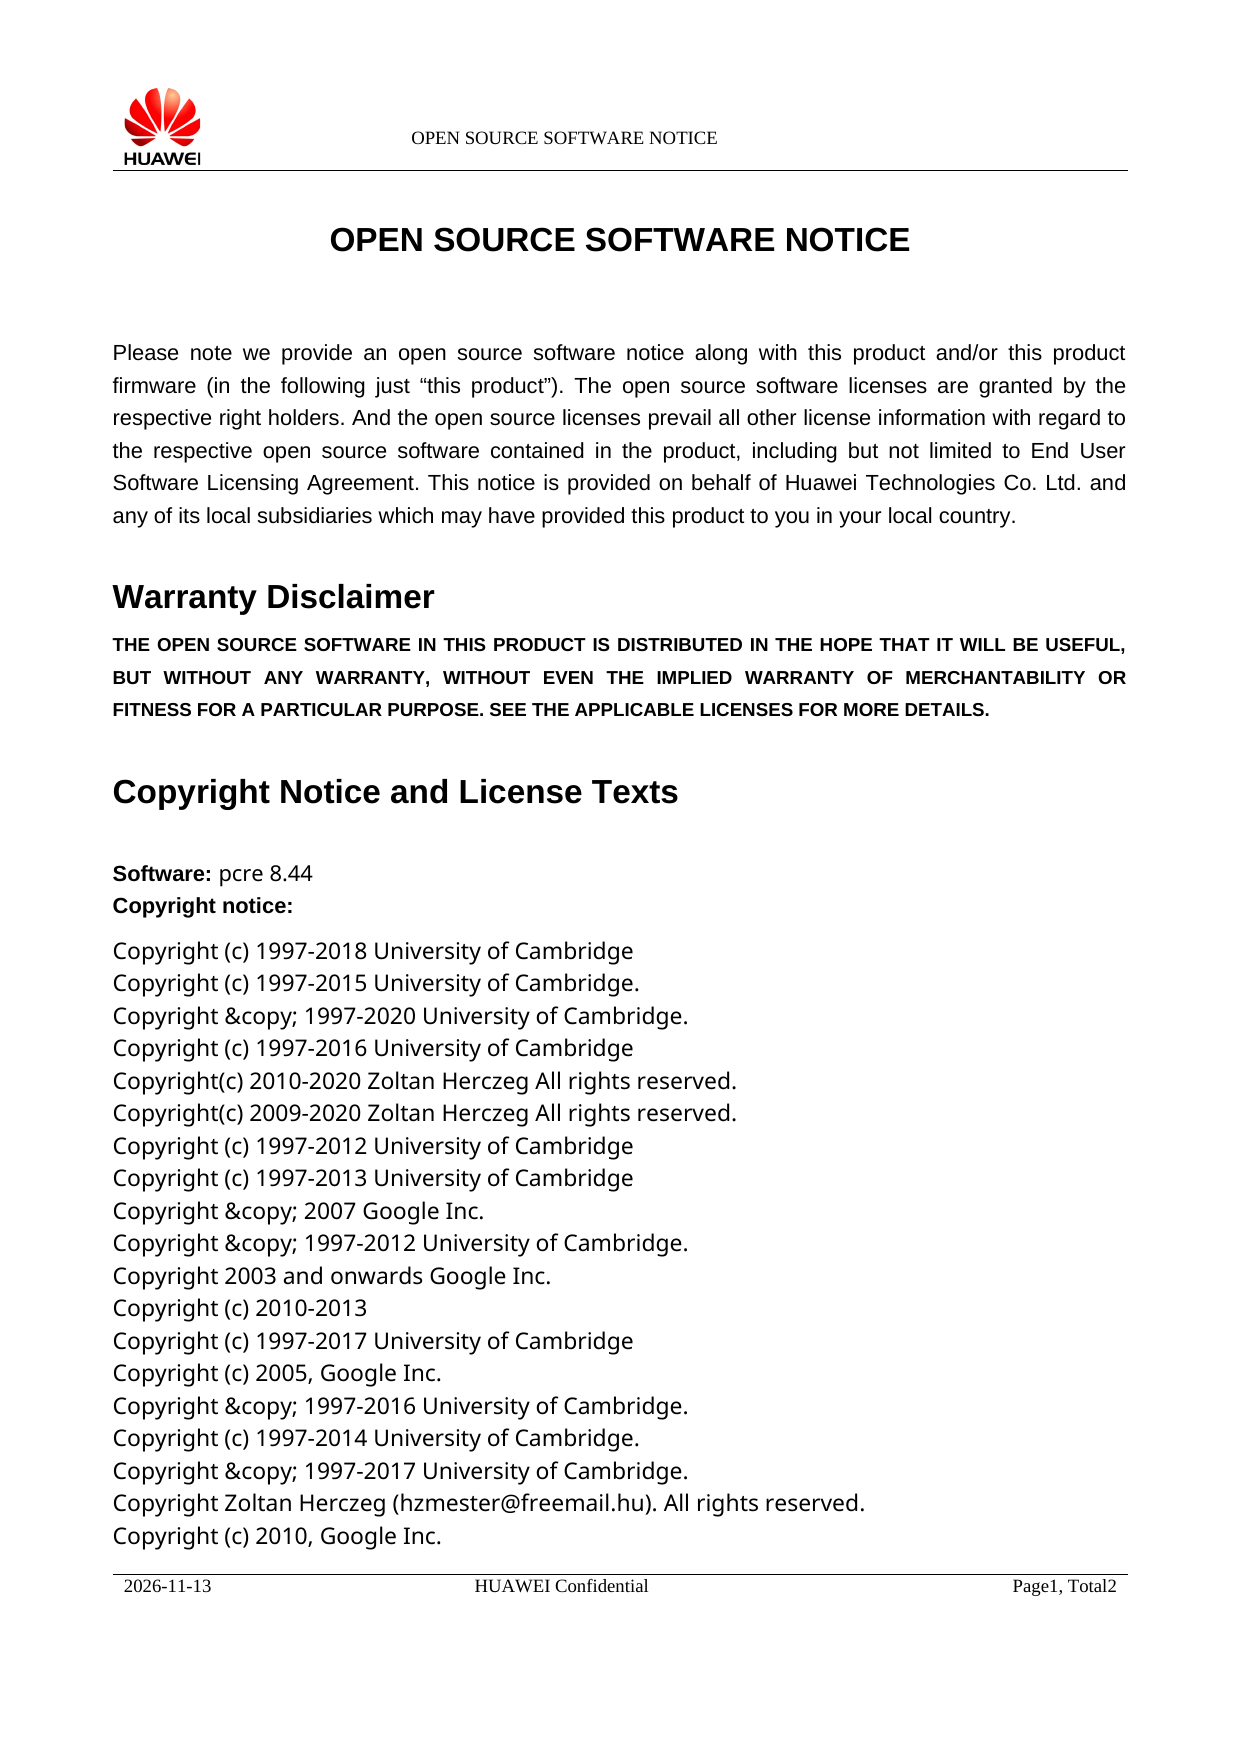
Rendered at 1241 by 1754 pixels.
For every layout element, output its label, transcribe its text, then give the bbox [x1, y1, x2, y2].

text Copyright notice: [112, 889, 1128, 921]
text Warranty Disclaimer [112, 564, 1128, 629]
text The open source software in this product is distributed in the hope that it will be useful, but WITHOUT ANY WARRANTY, without even the implied warranty of MERCHANTABILITY or FITNESS FOR A PARTICULAR PURPOSE. See the applicable licenses for more details. [112, 629, 1128, 726]
text OPEN SOURCE SOFTWARE NOTICE [112, 206, 1128, 271]
title Software: pcre 8.44 [112, 856, 1128, 889]
picture [124, 88, 201, 165]
text Please note we provide an open source software notice along with this product and/or this product firmware (in the following just “this product”). The open source software licenses are granted by the respective right holders. And the open source licenses prevail all other license information with regard to the respective open source software contained in the product, including but not limited to End User Software Licensing Agreement. This notice is provided on behalf of Huawei Technologies Co. Ltd. and any of its local subsidiaries which may have provided this product to you in your local country. [112, 336, 1128, 531]
text Copyright Notice and License Texts [112, 759, 1128, 824]
